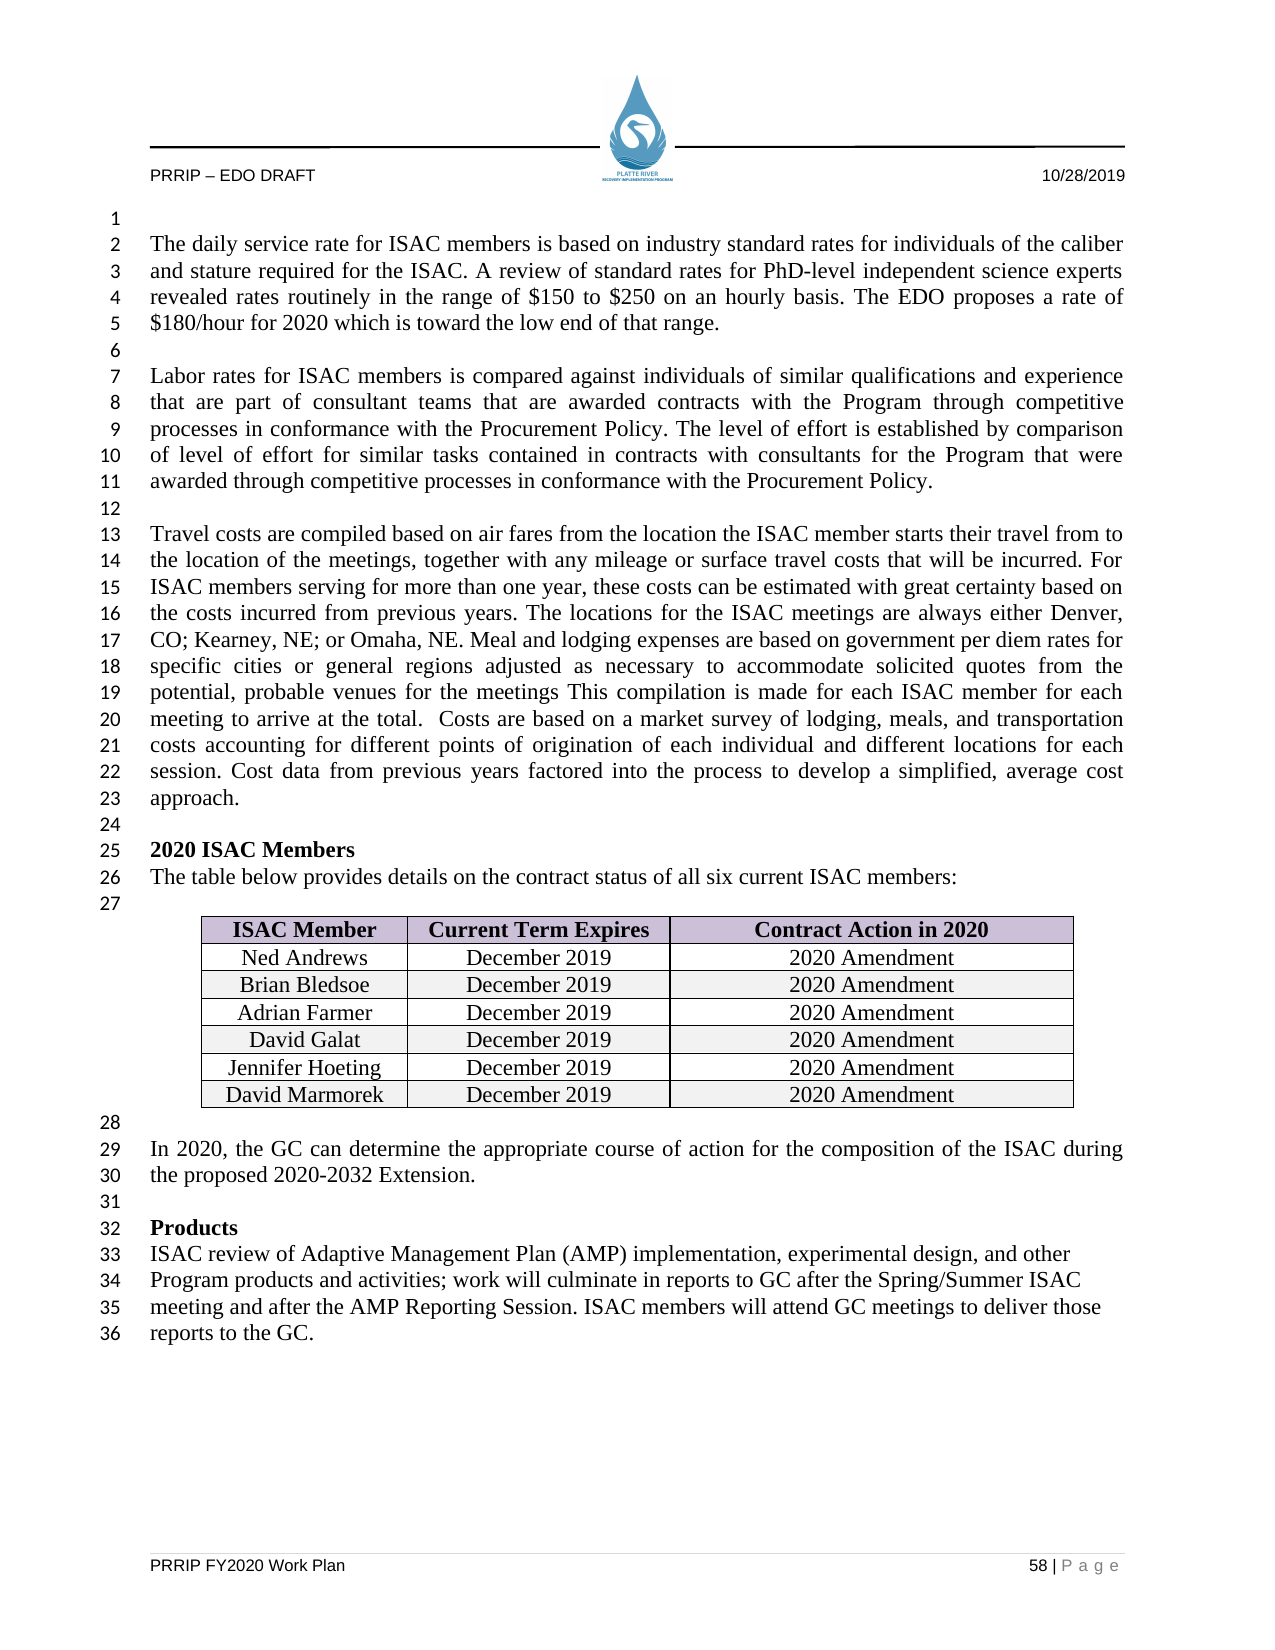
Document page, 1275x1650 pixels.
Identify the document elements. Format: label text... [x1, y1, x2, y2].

text The daily service rate for ISAC members is based on industry standard rates for individuals of the caliber and stature required for the ISAC. A review of standard rates for PhD-level independent science experts revealed rates routinely in the range of $150 to $250 on an hourly basis. The EDO proposes a rate of $180/hour for 2020 which is toward the low end of that range. [150, 230, 1125, 336]
table_header Current Term Expires [408, 917, 669, 943]
table_cell Jennifer Hoeting [202, 1054, 407, 1080]
table_cell Ned Andrews [202, 944, 407, 970]
text Products [150, 1214, 1125, 1240]
table_cell December 2019 [408, 971, 669, 998]
table_cell 2020 Amendment [671, 999, 1073, 1025]
table_cell 2020 Amendment [671, 971, 1073, 998]
text Labor rates for ISAC members is compared against individuals of similar qualifications and experience that are part of consultant teams that are awarded contracts with the Program through competitive processes in conformance with the Procurement Policy. The level of effort is established by comparison of level of effort for similar tasks contained in contracts with consultants for the Program that were awarded through competitive processes in conformance with the Procurement Policy. [150, 362, 1125, 494]
text In 2020, the GC can determine the appropriate course of action for the composition of the ISAC during the proposed 2020-2032 Extension. [150, 1135, 1125, 1187]
table_cell Adrian Farmer [202, 999, 407, 1025]
table_header ISAC Member [202, 917, 407, 943]
text The table below provides details on the contract status of all six current ISAC members: [150, 863, 1125, 889]
picture [602, 75, 673, 182]
table_cell December 2019 [408, 1081, 669, 1107]
table_cell 2020 Amendment [671, 1026, 1073, 1052]
table_cell 2020 Amendment [671, 944, 1073, 970]
table_cell 2020 Amendment [671, 1081, 1073, 1107]
text ISAC review of Adaptive Management Plan (AMP) implementation, experimental design, and other Program products and activities; work will culminate in reports to GC after the Spring/Summer ISAC meeting and after the AMP Reporting Session. ISAC members will attend GC meetings to deliver those reports to the GC. [150, 1240, 1125, 1346]
table_header Contract Action in 2020 [671, 917, 1073, 943]
table_cell Brian Bledsoe [202, 971, 407, 998]
table_cell 2020 Amendment [671, 1054, 1073, 1080]
text 2020 ISAC Members [150, 836, 1125, 863]
table_cell December 2019 [408, 999, 669, 1025]
table_cell David Galat [202, 1026, 407, 1052]
text Travel costs are compiled based on air fares from the location the ISAC member starts their travel from to the location of the meetings, together with any mileage or surface travel costs that will be incurred. For ISAC members serving for more than one year, these costs can be estimated with great certainty based on the costs incurred from previous years. The locations for the ISAC meetings are always either Denver, CO; Kearney, NE; or Omaha, NE. Meal and lodging expenses are based on government per diem rates for specific cities or general regions adjusted as necessary to accommodate solicited quotes from the potential, probable venues for the meetings This compilation is made for each ISAC member for each meeting to arrive at the total. Costs are based on a market survey of lodging, meals, and transportation costs accounting for different points of origination of each individual and different locations for each session. Cost data from previous years factored into the process to develop a simplified, average cost approach. [150, 520, 1125, 810]
table_cell December 2019 [408, 1026, 669, 1052]
table_cell December 2019 [408, 1054, 669, 1080]
table_cell David Marmorek [202, 1081, 407, 1107]
table_cell December 2019 [408, 944, 669, 970]
